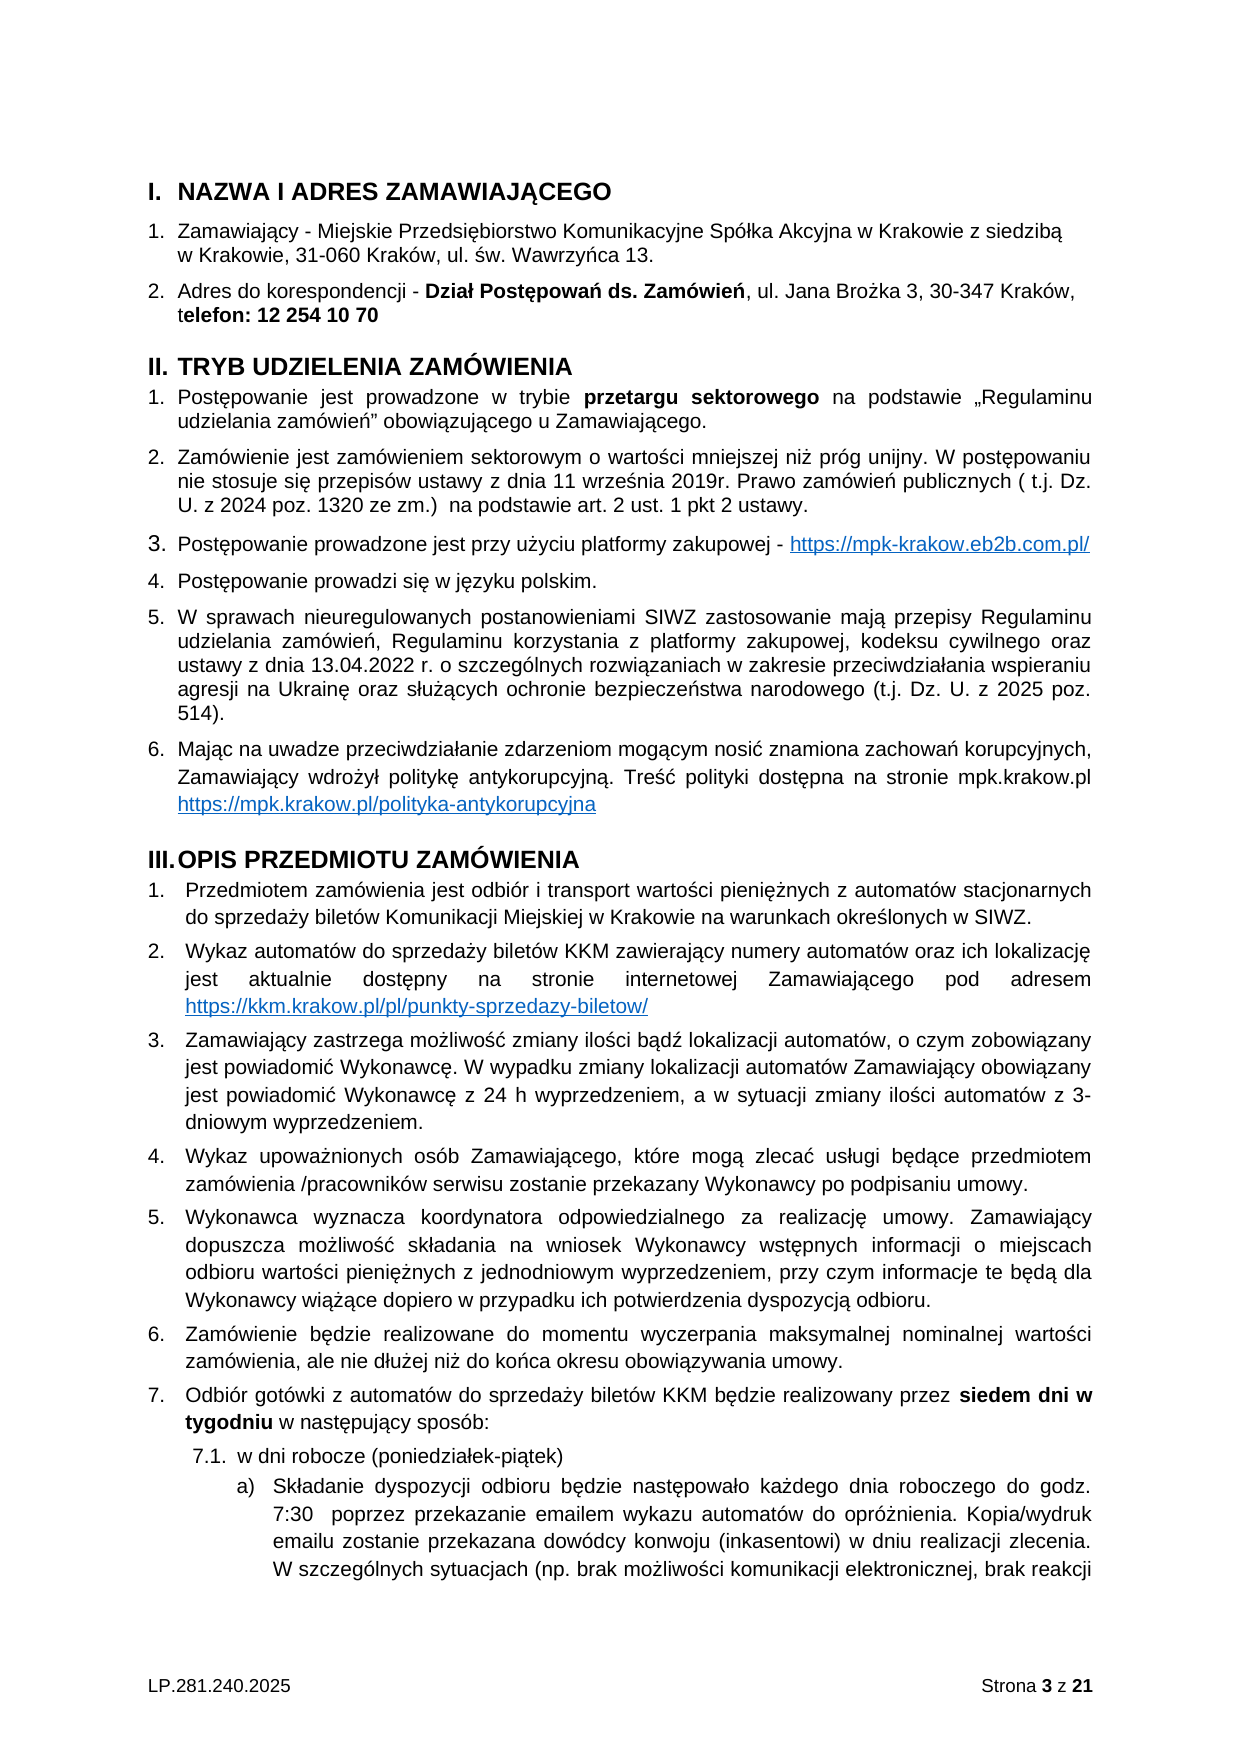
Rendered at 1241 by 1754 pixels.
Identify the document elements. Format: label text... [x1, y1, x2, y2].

list W sprawach nieuregulowanych postanowieniami SIWZ zastosowanie mają przepisy Regulaminu udzielania zamówień, Regulaminu korzystania z platformy zakupowej, kodeksu cywilnego oraz ustawy z dnia 13.04.2022 r. o szczególnych rozwiązaniach w zakresie przeciwdziałania wspieraniu agresji na Ukrainę oraz służących ochronie bezpieczeństwa narodowego (t.j. Dz. U. z 2025 poz. 514). [148, 605, 1092, 725]
subtitle TRYB UDZIELENIA ZAMÓWIENIA [148, 352, 1092, 381]
list Zamawiający - Miejskie Przedsiębiorstwo Komunikacyjne Spółka Akcyjna w Krakowie z siedzibą w Krakowie, 31-060 Kraków, ul. św. Wawrzyńca 13. [148, 218, 1092, 266]
list Odbiór gotówki z automatów do sprzedaży biletów KKM będzie realizowany przez siedem dni w tygodniu w następujący sposób: [148, 1383, 1092, 1434]
list Zamówienie jest zamówieniem sektorowym o wartości mniejszej niż próg unijny. W postępowaniu nie stosuje się przepisów ustawy z dnia 11 września 2019r. Prawo zamówień publicznych ( t.j. Dz. U. z 2024 poz. 1320 ze zm.) na podstawie art. 2 ust. 1 pkt 2 ustawy. [148, 445, 1092, 517]
list Postępowanie prowadzi się w języku polskim. [148, 568, 1092, 592]
list Wykaz upoważnionych osób Zamawiającego, które mogą zlecać usługi będące przedmiotem zamówienia /pracowników serwisu zostanie przekazany Wykonawcy po podpisaniu umowy. [148, 1144, 1092, 1195]
list Przedmiotem zamówienia jest odbiór i transport wartości pieniężnych z automatów stacjonarnych do sprzedaży biletów Komunikacji Miejskiej w Krakowie na warunkach określonych w SIWZ. [148, 878, 1092, 929]
list Zamówienie będzie realizowane do momentu wyczerpania maksymalnej nominalnej wartości zamówienia, ale nie dłużej niż do końca okresu obowiązywania umowy. [148, 1321, 1092, 1373]
list Mając na uwadze przeciwdziałanie zdarzeniom mogącym nosić znamiona zachowań korupcyjnych, Zamawiający wdrożył politykę antykorupcyjną. Treść polityki dostępna na stronie mpk.krakow.pl https://mpk.krakow.pl/polityka-antykorupcyjna [148, 737, 1092, 816]
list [236, 1474, 1092, 1581]
list Wykonawca wyznacza koordynatora odpowiedzialnego za realizację umowy. Zamawiający dopuszcza możliwość składania na wniosek Wykonawcy wstępnych informacji o miejscach odbioru wartości pieniężnych z jednodniowym wyprzedzeniem, przy czym informacje te będą dla Wykonawcy wiążące dopiero w przypadku ich potwierdzenia dyspozycją odbioru. [148, 1205, 1092, 1312]
subtitle NAZWA I ADRES ZAMAWIAJĄCEGO [148, 177, 1092, 206]
list Zamawiający zastrzega możliwość zmiany ilości bądź lokalizacji automatów, o czym zobowiązany jest powiadomić Wykonawcę. W wypadku zmiany lokalizacji automatów Zamawiający obowiązany jest powiadomić Wykonawcę z 24 h wyprzedzeniem, a w sytuacji zmiany ilości automatów z 3- dniowym wyprzedzeniem. [148, 1028, 1092, 1134]
list Postępowanie jest prowadzone w trybie przetargu sektorowego na podstawie „Regulaminu udzielania zamówień” obowiązującego u Zamawiającego. [148, 385, 1092, 433]
list Adres do korespondencji - Dział Postępowań ds. Zamówień, ul. Jana Brożka 3, 30-347 Kraków, telefon: 12 254 10 70 [148, 279, 1092, 327]
list Wykaz automatów do sprzedaży biletów KKM zawierający numery automatów oraz ich lokalizację jest aktualnie dostępny na stronie internetowej Zamawiającego pod adresem https://kkm.krakow.pl/pl/punkty-sprzedazy-biletow/ [148, 939, 1092, 1018]
list w dni robocze (poniedziałek-piątek) [192, 1444, 1092, 1468]
list Postępowanie prowadzone jest przy użyciu platformy zakupowej - https://mpk-krakow.eb2b.com.pl/ [148, 529, 1092, 556]
subtitle OPIS PRZEDMIOTU ZAMÓWIENIA [148, 845, 1092, 873]
